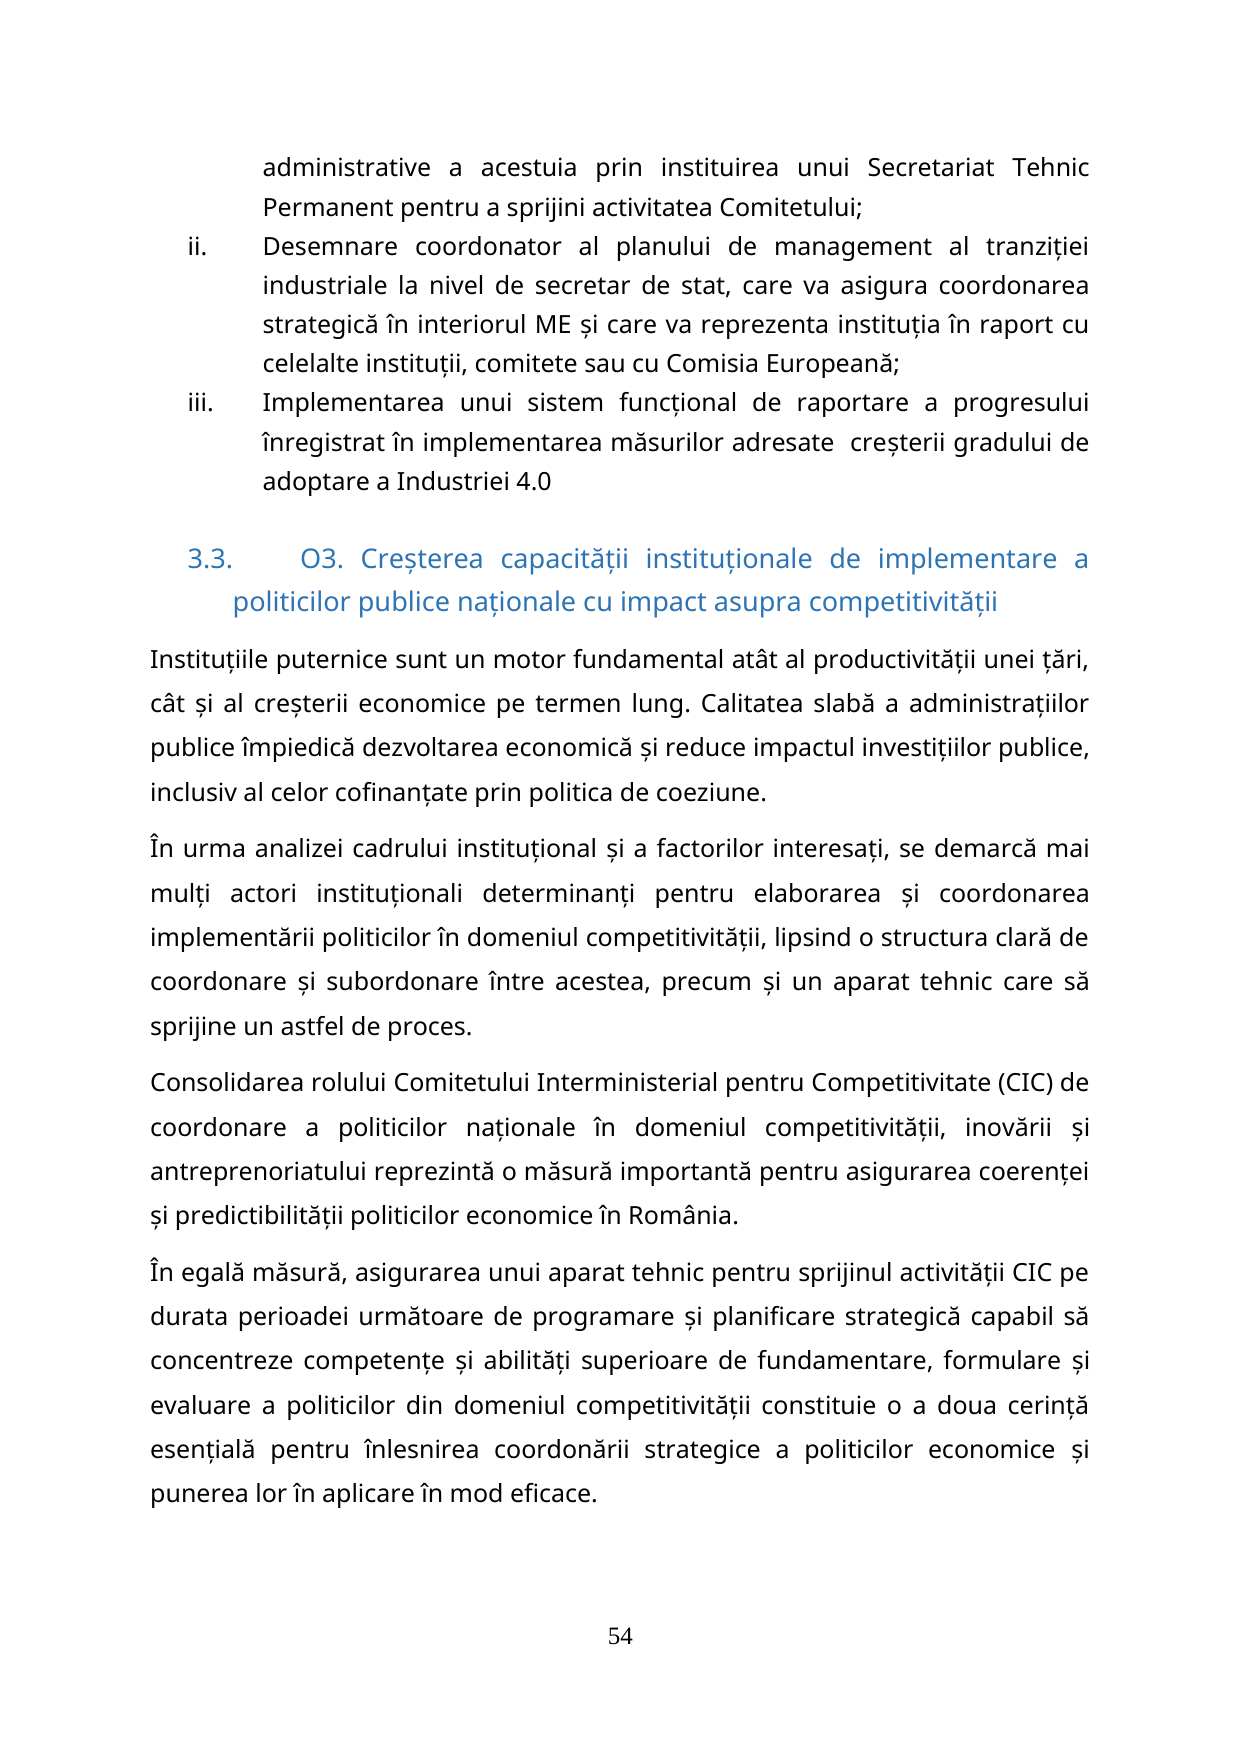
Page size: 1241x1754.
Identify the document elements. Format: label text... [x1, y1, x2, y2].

text În urma analizei cadrului instituțional și a factorilor interesați, se demarcă mai mulți actori instituționali determinanți pentru elaborarea și coordonarea implementării politicilor în domeniul competitivității, lipsind o structura clară de coordonare și subordonare între acestea, precum și un aparat tehnic care să sprijine un astfel de proces. [150, 831, 1090, 1042]
list Desemnare coordonator al planului de management al tranziției industriale la nivel de secretar de stat, care va asigura coordonarea strategică în interiorul ME și care va reprezenta instituția în raport cu celelalte instituții, comitete sau cu Comisia Europeană; [187, 228, 1090, 380]
subtitle O3. Creșterea capacității instituționale de implementare a politicilor publice naționale cu impact asupra competitivității [187, 540, 1090, 619]
text Consolidarea rolului Comitetului Interministerial pentru Competitivitate (CIC) de coordonare a politicilor naționale în domeniul competitivității, inovării și antreprenoriatului reprezintă o măsură importantă pentru asigurarea coerenței și predictibilității politicilor economice în România. [150, 1065, 1090, 1232]
list Implementarea unui sistem funcțional de raportare a progresului înregistrat în implementarea măsurilor adresate creșterii gradului de adoptare a Industriei 4.0 [187, 385, 1090, 497]
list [187, 150, 1090, 223]
text Instituțiile puternice sunt un motor fundamental atât al productivității unei țări, cât și al creșterii economice pe termen lung. Calitatea slabă a administrațiilor publice împiedică dezvoltarea economică și reduce impactul investițiilor publice, inclusiv al celor cofinanțate prin politica de coeziune. [150, 641, 1090, 808]
text În egală măsură, asigurarea unui aparat tehnic pentru sprijinul activității CIC pe durata perioadei următoare de programare și planificare strategică capabil să concentreze competențe și abilități superioare de fundamentare, formulare și evaluare a politicilor din domeniul competitivității constituie o a doua cerință esențială pentru înlesnirea coordonării strategice a politicilor economice și punerea lor în aplicare în mod eficace. [150, 1254, 1090, 1510]
